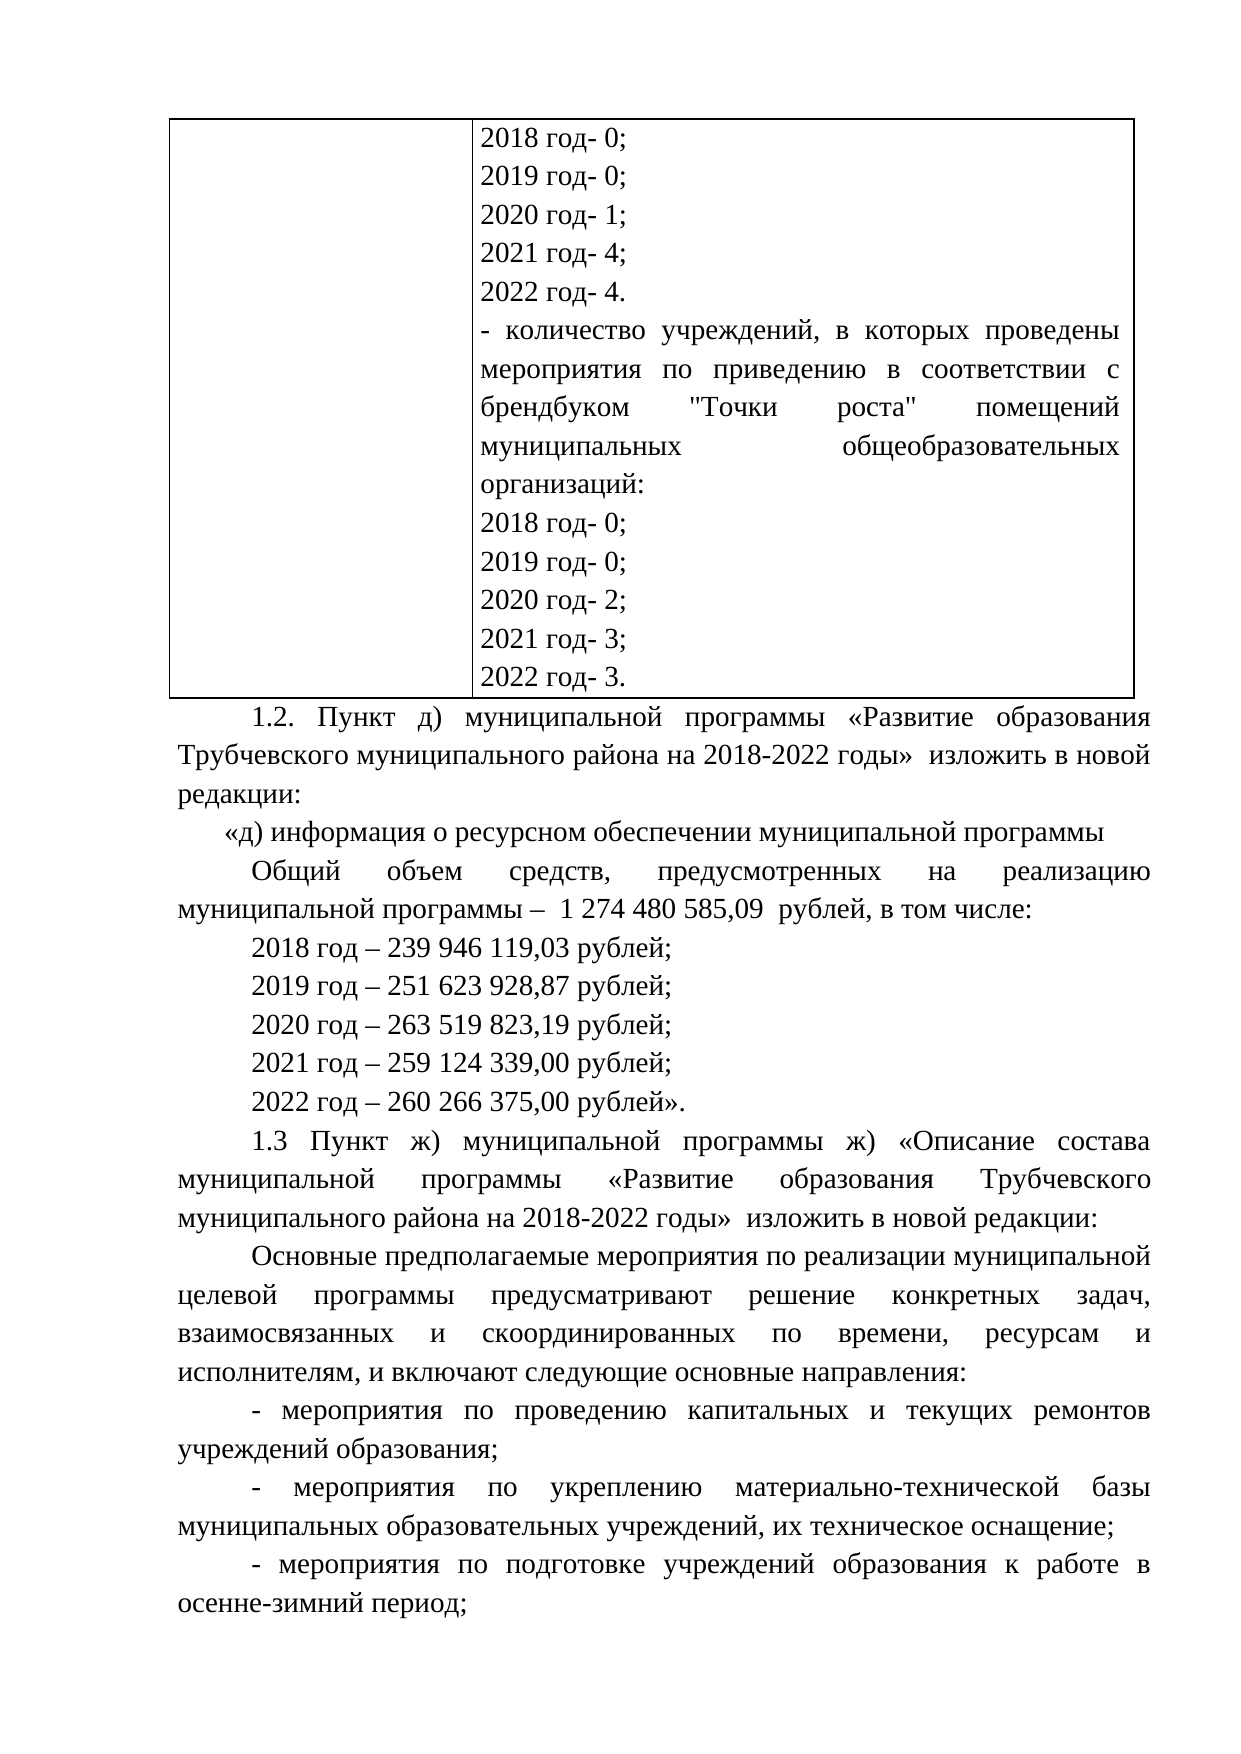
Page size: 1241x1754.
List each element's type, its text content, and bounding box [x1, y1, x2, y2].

text Общий объем средств, предусмотренных на реализацию муниципальной программы – 1 274 480 585,09 рублей, в том числе: [177, 853, 1152, 925]
text 2019 год – 251 623 928,87 рублей; [177, 968, 1152, 1002]
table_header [170, 120, 472, 697]
text 2022 год – 260 266 375,00 рублей». [177, 1084, 1152, 1118]
text 2020 год – 263 519 823,19 рублей; [177, 1007, 1152, 1041]
text 2018 год – 239 946 119,03 рублей; [177, 930, 1152, 963]
text - мероприятия по подготовке учреждений образования к работе в осенне-зимний период; [177, 1547, 1152, 1619]
text - мероприятия по проведению капитальных и текущих ремонтов учреждений образования; [177, 1392, 1152, 1464]
text 1.3 Пункт ж) муниципальной программы ж) «Описание состава муниципальной программы «Развитие образования Трубчевского муниципального района на 2018-2022 годы» изложить в новой редакции: [177, 1123, 1152, 1233]
text «д) информация о ресурсном обеспечении муниципальной программы [177, 814, 1152, 848]
text 1.2. Пункт д) муниципальной программы «Развитие образования Трубчевского муниципального района на 2018-2022 годы» изложить в новой редакции: [177, 699, 1152, 809]
text - мероприятия по укреплению материально-технической базы муниципальных образовательных учреждений, их техническое оснащение; [177, 1469, 1152, 1542]
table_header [473, 120, 1133, 697]
text 2021 год – 259 124 339,00 рублей; [177, 1046, 1152, 1079]
text Основные предполагаемые мероприятия по реализации муниципальной целевой программы предусматривают решение конкретных задач, взаимосвязанных и скоординированных по времени, ресурсам и исполнителям, и включают следующие основные направления: [177, 1238, 1152, 1387]
